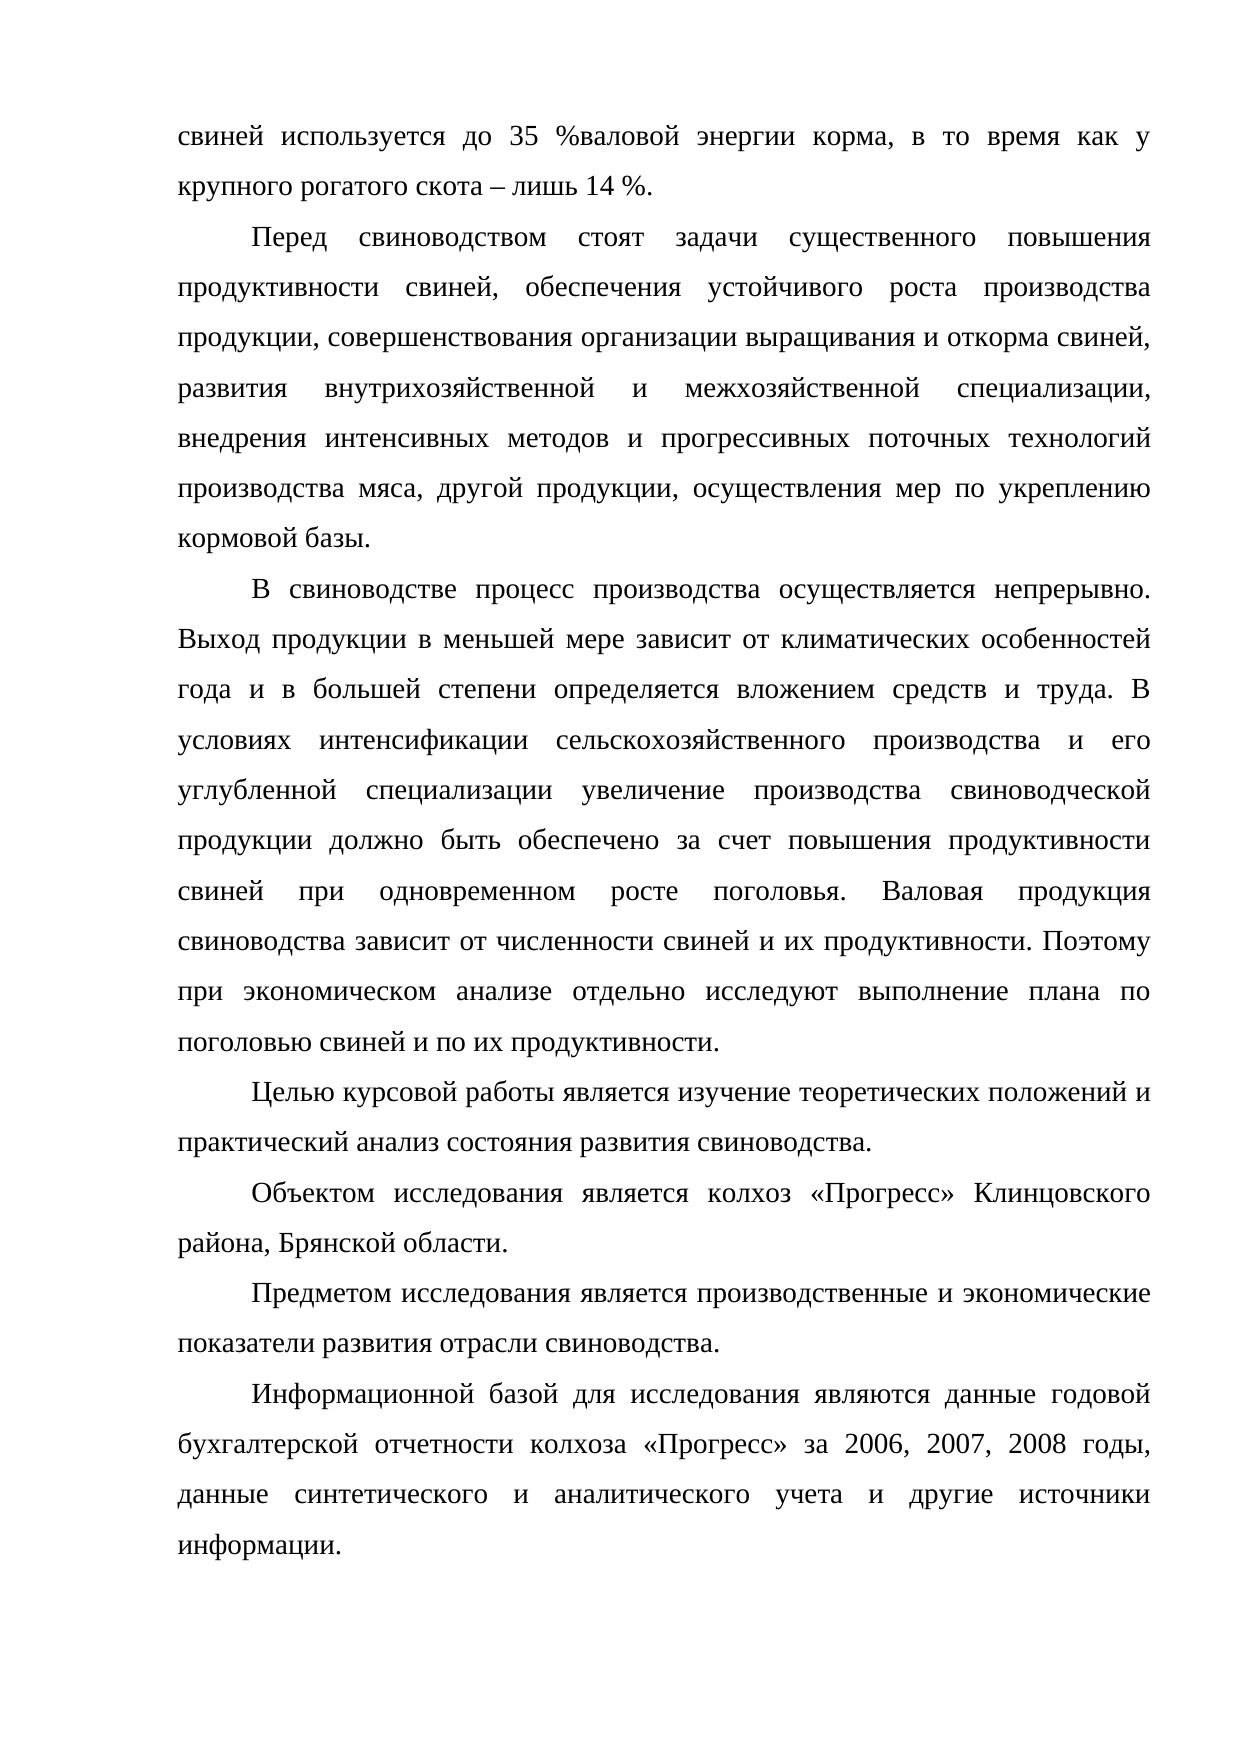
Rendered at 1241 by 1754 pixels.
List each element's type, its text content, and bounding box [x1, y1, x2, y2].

text В свиноводстве процесс производства осуществляется непрерывно. Выход продукции в меньшей мере зависит от климатических особенностей года и в большей степени определяется вложением средств и труда. В условиях интенсификации сельскохозяйственного производства и его углубленной специализации увеличение производства свиноводческой продукции должно быть обеспечено за счет повышения продуктивности свиней при одновременном росте поголовья. Валовая продукция свиноводства зависит от численности свиней и их продуктивности. Поэтому при экономическом анализе отдельно исследуют выполнение плана по поголовью свиней и по их продуктивности. [177, 571, 1152, 1057]
text Информационной базой для исследования являются данные годовой бухгалтерской отчетности колхоза «Прогресс» за 2006, 2007, 2008 годы, данные синтетического и аналитического учета и другие источники информации. [177, 1376, 1152, 1560]
text Предметом исследования является производственные и экономические показатели развития отрасли свиноводства. [177, 1275, 1152, 1359]
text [177, 118, 1152, 202]
text Целью курсовой работы является изучение теоретических положений и практический анализ состояния развития свиноводства. [177, 1074, 1152, 1158]
text Объектом исследования является колхоз «Прогресс» Клинцовского района, Брянской области. [177, 1175, 1152, 1258]
text Перед свиноводством стоят задачи существенного повышения продуктивности свиней, обеспечения устойчивого роста производства продукции, совершенствования организации выращивания и откорма свиней, развития внутрихозяйственной и межхозяйственной специализации, внедрения интенсивных методов и прогрессивных поточных технологий производства мяса, другой продукции, осуществления мер по укреплению кормовой базы. [177, 219, 1152, 554]
